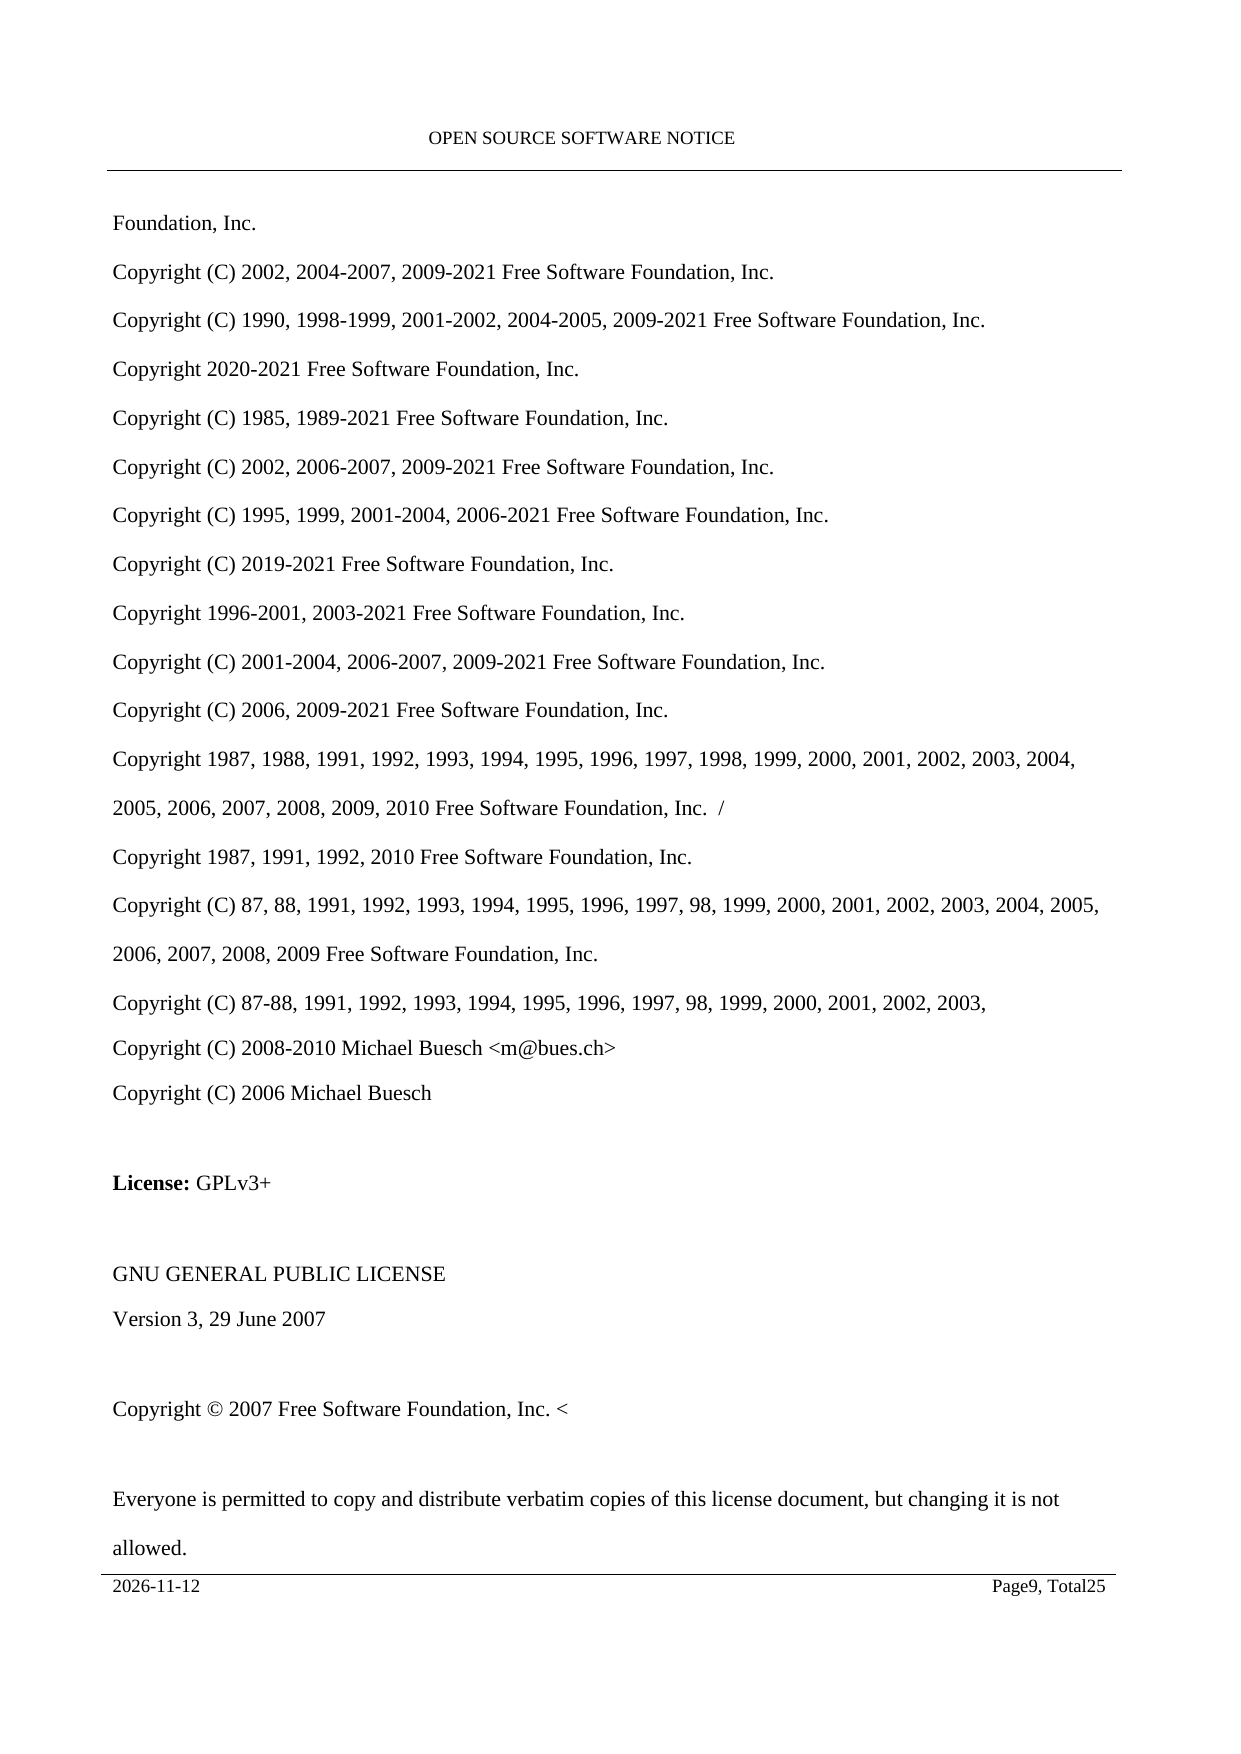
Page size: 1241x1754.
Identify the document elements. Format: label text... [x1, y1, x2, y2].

text Everyone is permitted to copy and distribute verbatim copies of this license document, but changing it is not allowed. [112, 1482, 1128, 1564]
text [112, 206, 1128, 1019]
text GNU GENERAL PUBLIC LICENSE [112, 1257, 1128, 1289]
text Copyright (C) 2008-2010 Michael Buesch <m@bues.ch> [112, 1031, 1128, 1064]
text Copyright © 2007 Free Software Foundation, Inc. < [112, 1392, 1128, 1425]
text Version 3, 29 June 2007 [112, 1302, 1128, 1334]
text Copyright (C) 2006 Michael Buesch [112, 1077, 1128, 1109]
text License: GPLv3+ [112, 1167, 1128, 1199]
